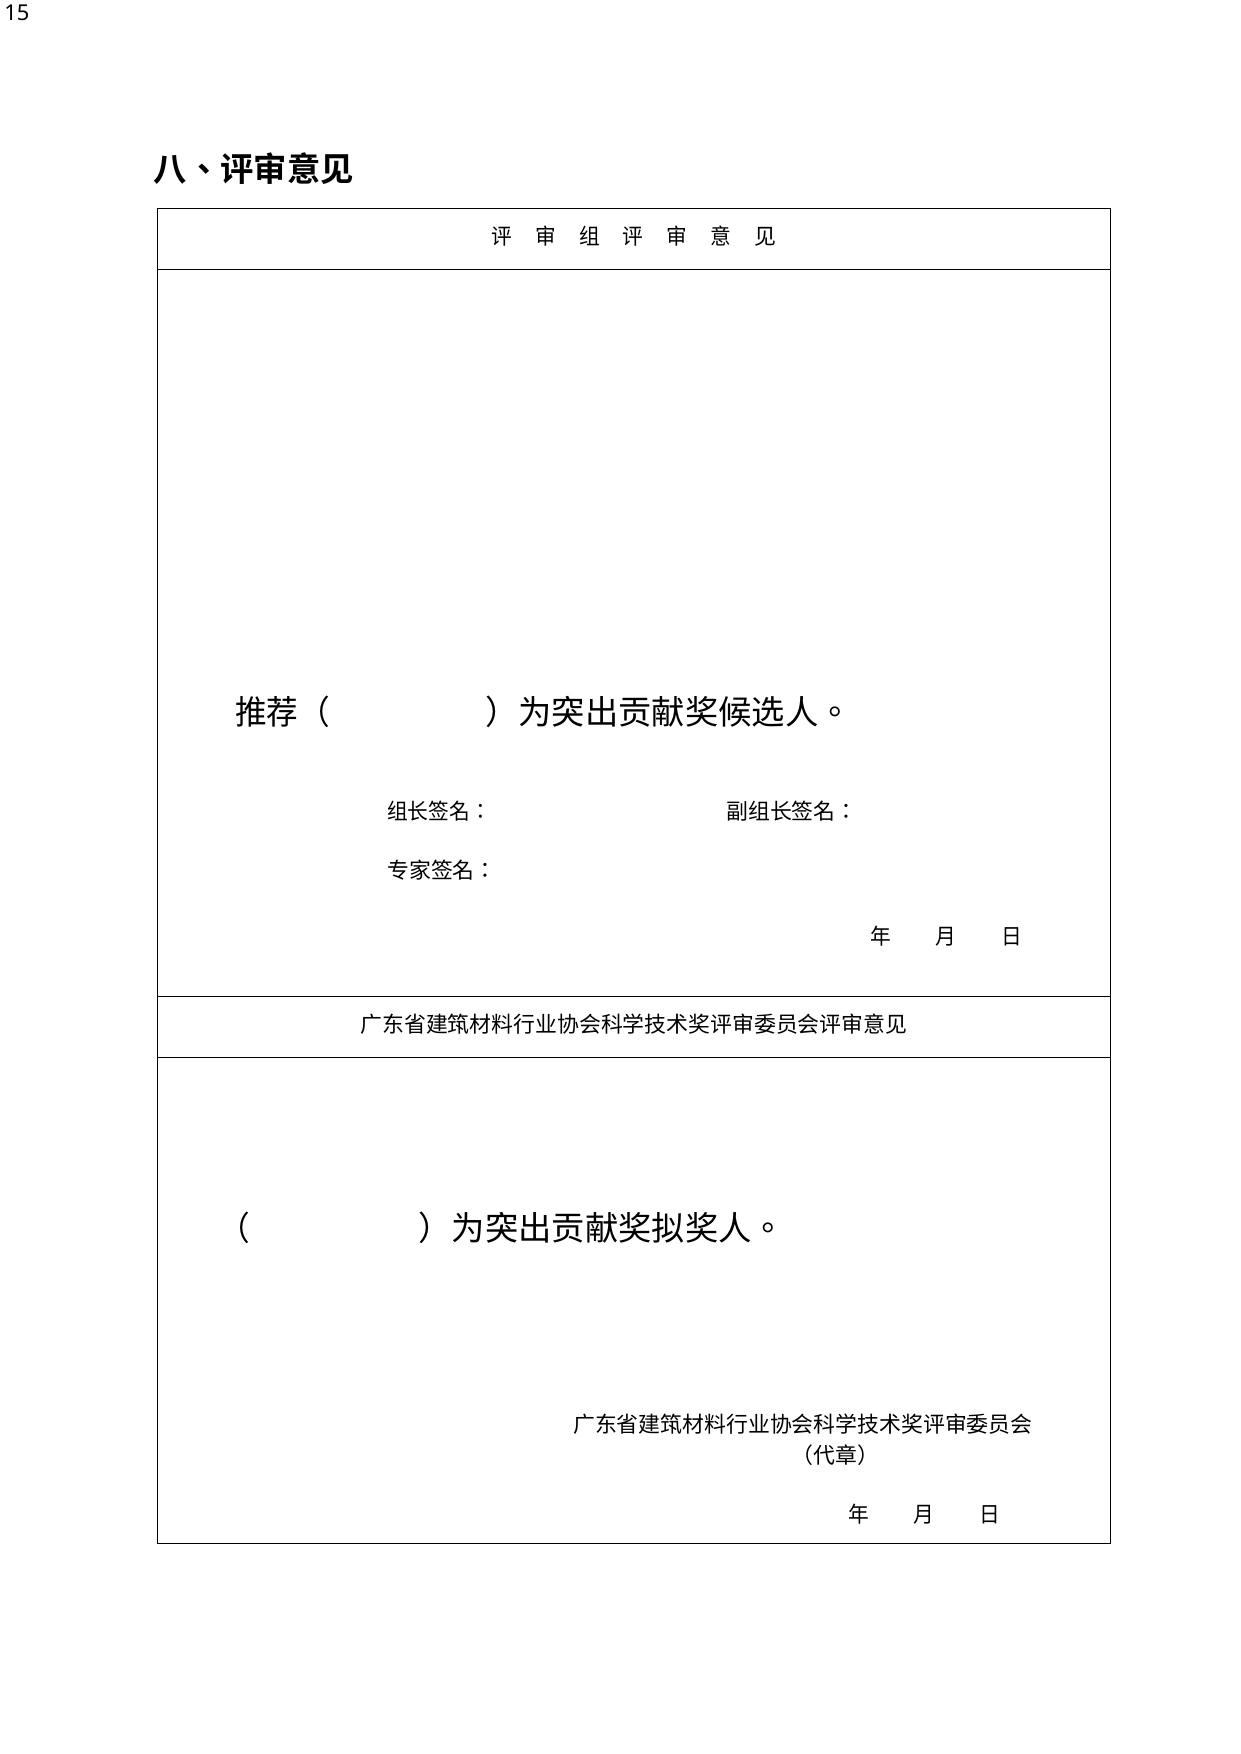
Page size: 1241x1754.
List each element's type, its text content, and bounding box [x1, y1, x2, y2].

table_cell 广东省建筑材料行业协会科学技术奖评审委员会评审意见 [158, 997, 1110, 1057]
subtitle 八、评审意见 [153, 148, 1123, 190]
table_header 评 审 组 评 审 意 见 [158, 209, 1110, 268]
table_cell 推荐（ ）为突出贡献奖候选人。 组长签名： 副组长签名： 专家签名： 年 月 日 [158, 270, 1110, 996]
table_cell （ ）为突出贡献奖拟奖人。 广东省建筑材料行业协会科学技术奖评审委员会 （代章） 年 月 日 [158, 1058, 1110, 1543]
